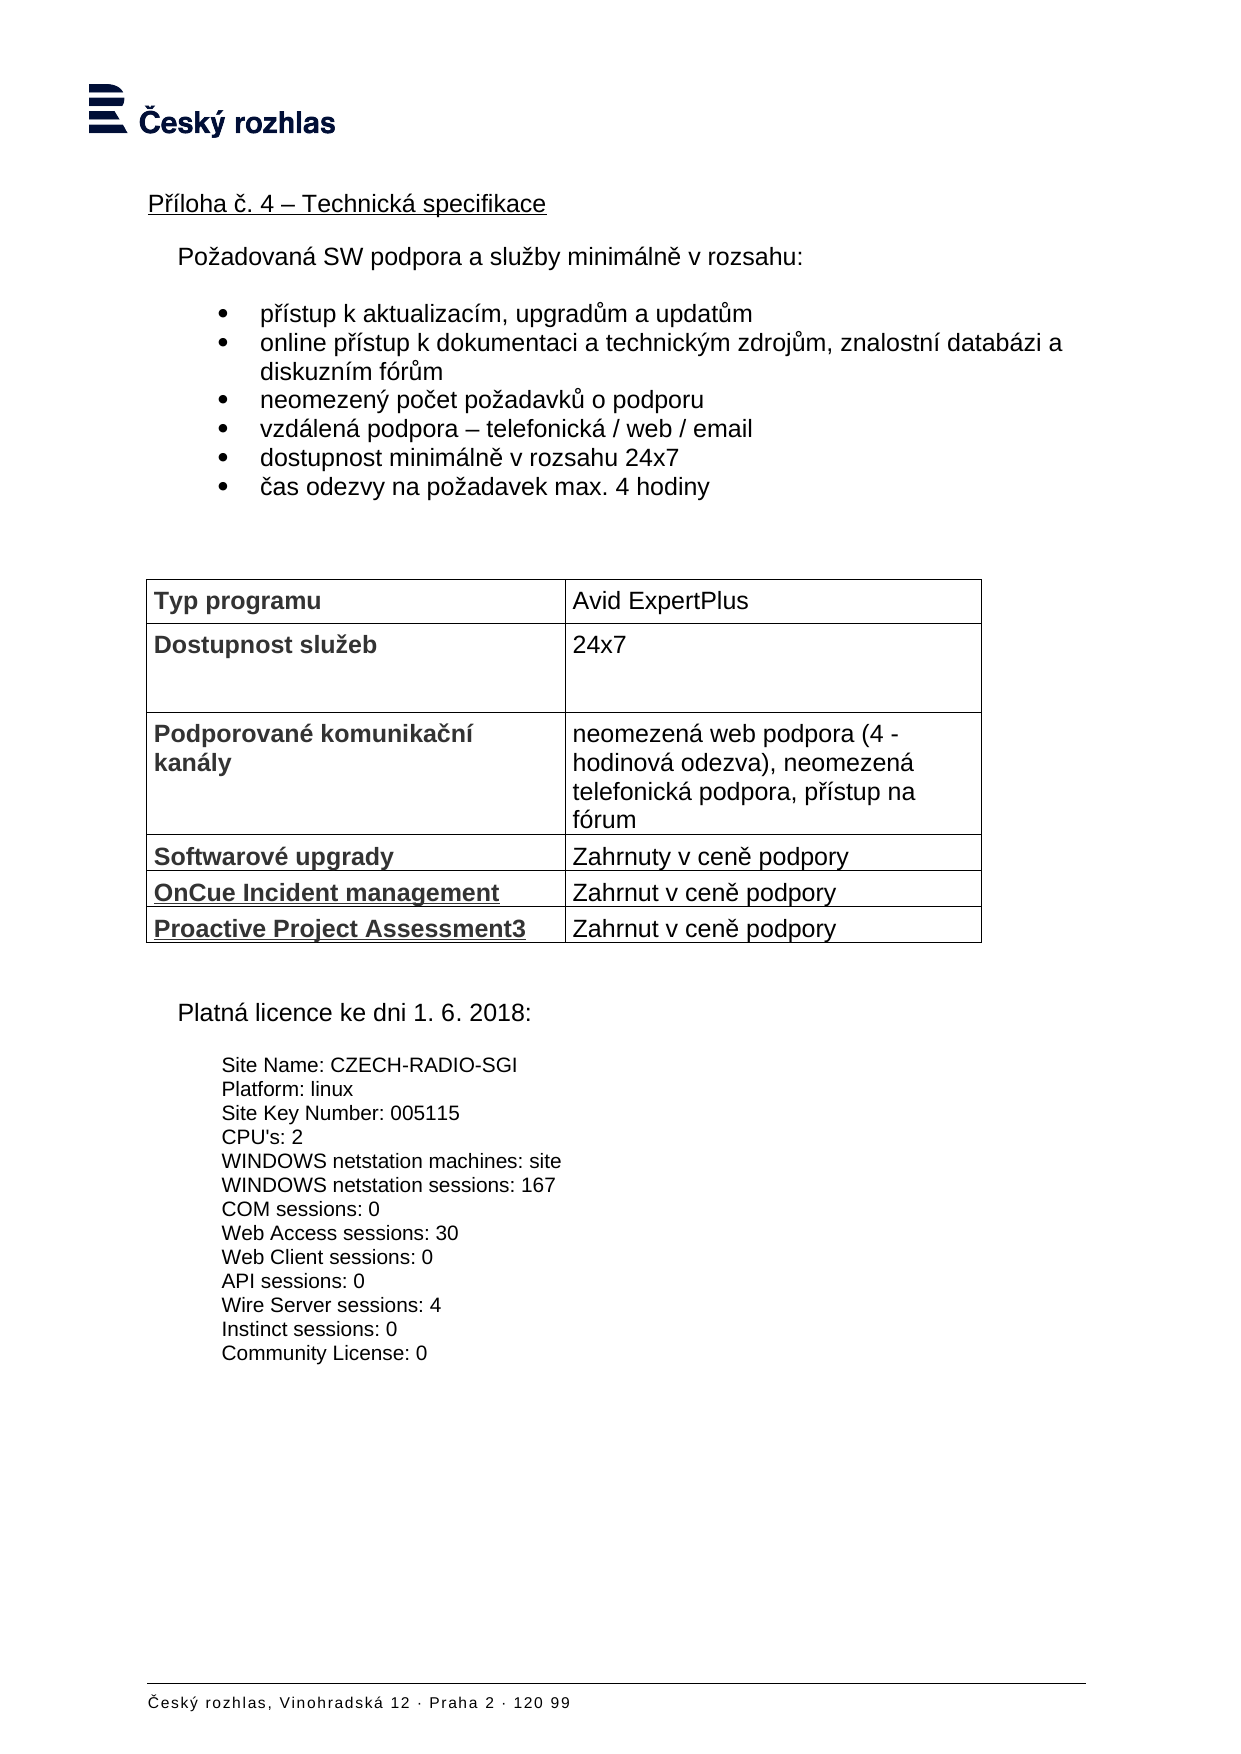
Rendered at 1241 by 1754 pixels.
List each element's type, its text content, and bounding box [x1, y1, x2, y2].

table_cell Softwarové upgrady [147, 835, 565, 870]
list neomezený počet požadavků o podporu [218, 386, 1092, 414]
text WINDOWS netstation sessions: 167 [148, 1173, 1092, 1197]
text Site Name: CZECH-RADIO-SGI [148, 1053, 1092, 1077]
text Platná licence ke dni 1. 6. 2018: [177, 998, 1092, 1027]
text Web Access sessions: 30 [148, 1221, 1092, 1244]
list přístup k aktualizacím, upgradům a updatům [218, 299, 1092, 328]
table_cell Zahrnut v ceně podpory [566, 871, 981, 906]
text Web Client sessions: 0 [148, 1244, 1092, 1268]
table_cell Dostupnost služeb [147, 624, 565, 712]
text API sessions: 0 [148, 1268, 1092, 1292]
text CPU's: 2 [148, 1125, 1092, 1149]
table_cell Zahrnut v ceně podpory [566, 907, 981, 942]
table_header Avid ExpertPlus [566, 580, 981, 623]
text COM sessions: 0 [148, 1197, 1092, 1221]
text Community License: 0 [148, 1340, 1092, 1364]
text WINDOWS netstation machines: site [148, 1149, 1092, 1173]
text Příloha č. 4 – Technická specifikace [148, 189, 1092, 218]
list čas odezvy na požadavek max. 4 hodiny [218, 472, 1092, 501]
table_cell Proactive Project Assessment3 [147, 907, 565, 942]
text Platform: linux [148, 1077, 1092, 1101]
text Požadovaná SW podpora a služby minimálně v rozsahu: [177, 242, 1092, 270]
list online přístup k dokumentaci a technickým zdrojům, znalostní databázi a diskuzním fórům [218, 328, 1092, 386]
table_header Typ programu [147, 580, 565, 623]
table_cell neomezená web podpora (4 -hodinová odezva), neomezená telefonická podpora, přístup na fórum [566, 713, 981, 834]
text Site Key Number: 005115 [148, 1101, 1092, 1125]
table_cell Podporované komunikační kanály [147, 713, 565, 834]
picture [89, 84, 335, 138]
table_cell OnCue Incident management [147, 871, 565, 906]
text Wire Server sessions: 4 [148, 1292, 1092, 1316]
table_cell 24x7 [566, 624, 981, 712]
list dostupnost minimálně v rozsahu 24x7 [218, 443, 1092, 472]
text Instinct sessions: 0 [148, 1316, 1092, 1340]
table_cell Zahrnuty v ceně podpory [566, 835, 981, 870]
list vzdálená podpora – telefonická / web / email [218, 414, 1092, 443]
